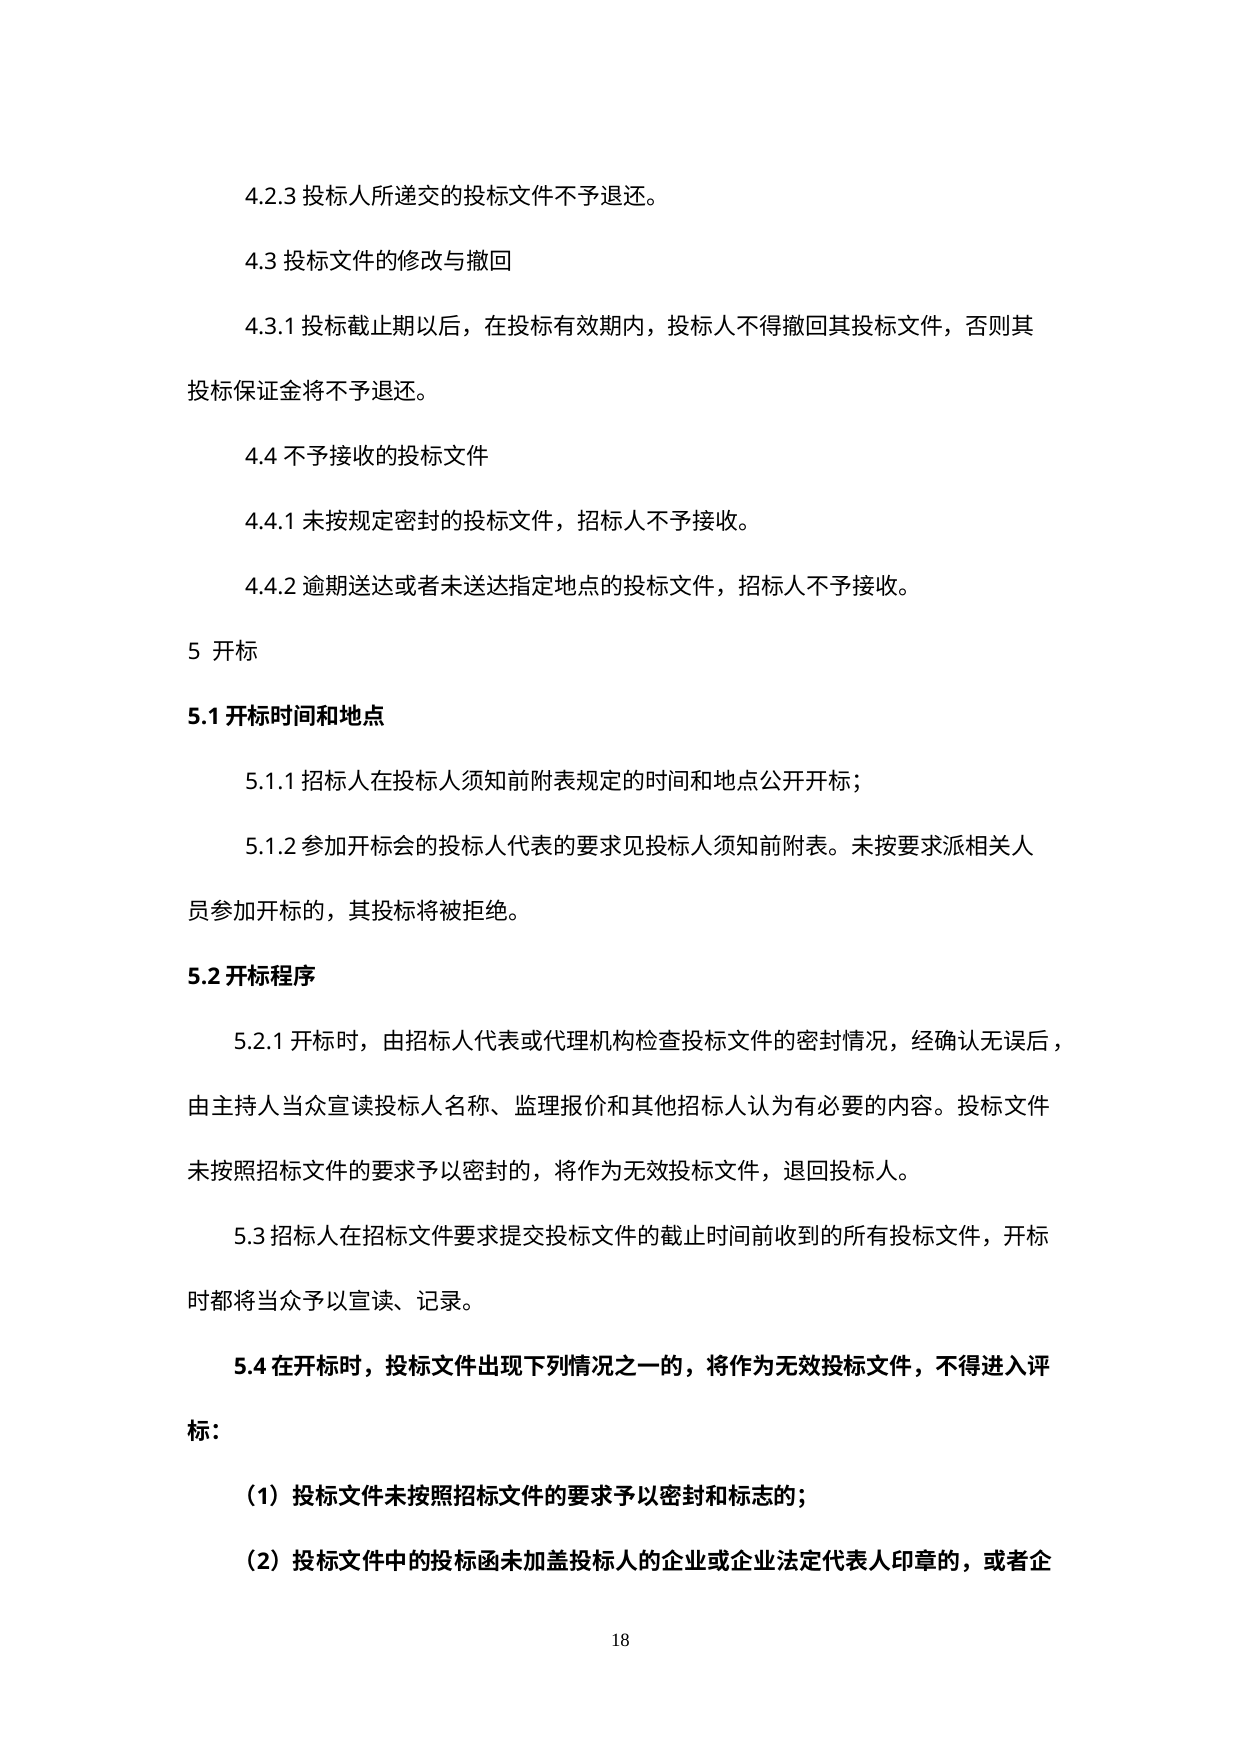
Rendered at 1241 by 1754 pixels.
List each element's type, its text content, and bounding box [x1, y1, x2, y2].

text 5.4在开标时，投标文件出现下列情况之一的，将作为无效投标文件，不得进入评标： [187, 1332, 1053, 1462]
text 4.3.1投标截止期以后，在投标有效期内，投标人不得撤回其投标文件，否则其投标保证金将不予退还。 [187, 292, 1053, 422]
text （1）投标文件未按照招标文件的要求予以密封和标志的； [187, 1462, 1053, 1527]
text 4.2.3 投标人所递交的投标文件不予退还。 [187, 162, 1053, 227]
subtitle 5 开标 [187, 617, 1053, 682]
text 5.3招标人在招标文件要求提交投标文件的截止时间前收到的所有投标文件，开标时都将当众予以宣读、记录。 [187, 1202, 1053, 1332]
text 4.4 不予接收的投标文件 [187, 422, 1053, 487]
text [187, 1527, 1053, 1592]
text 4.4.2 逾期送达或者未送达指定地点的投标文件，招标人不予接收。 [187, 552, 1053, 617]
subtitle 5.2开标程序 [187, 942, 1053, 1007]
subtitle 5.1开标时间和地点 [187, 682, 1053, 747]
text 4.3 投标文件的修改与撤回 [187, 227, 1053, 292]
text 5.1.1招标人在投标人须知前附表规定的时间和地点公开开标； [187, 747, 1053, 812]
text 4.4.1 未按规定密封的投标文件，招标人不予接收。 [187, 487, 1053, 552]
text 5.1.2参加开标会的投标人代表的要求见投标人须知前附表。未按要求派相关人员参加开标的，其投标将被拒绝。 [187, 812, 1053, 942]
text 5.2.1开标时，由招标人代表或代理机构检查投标文件的密封情况，经确认无误后，由主持人当众宣读投标人名称、监理报价和其他招标人认为有必要的内容。投标文件未按照招标文件的要求予以密封的，将作为无效投标文件，退回投标人。 [187, 1007, 1053, 1202]
